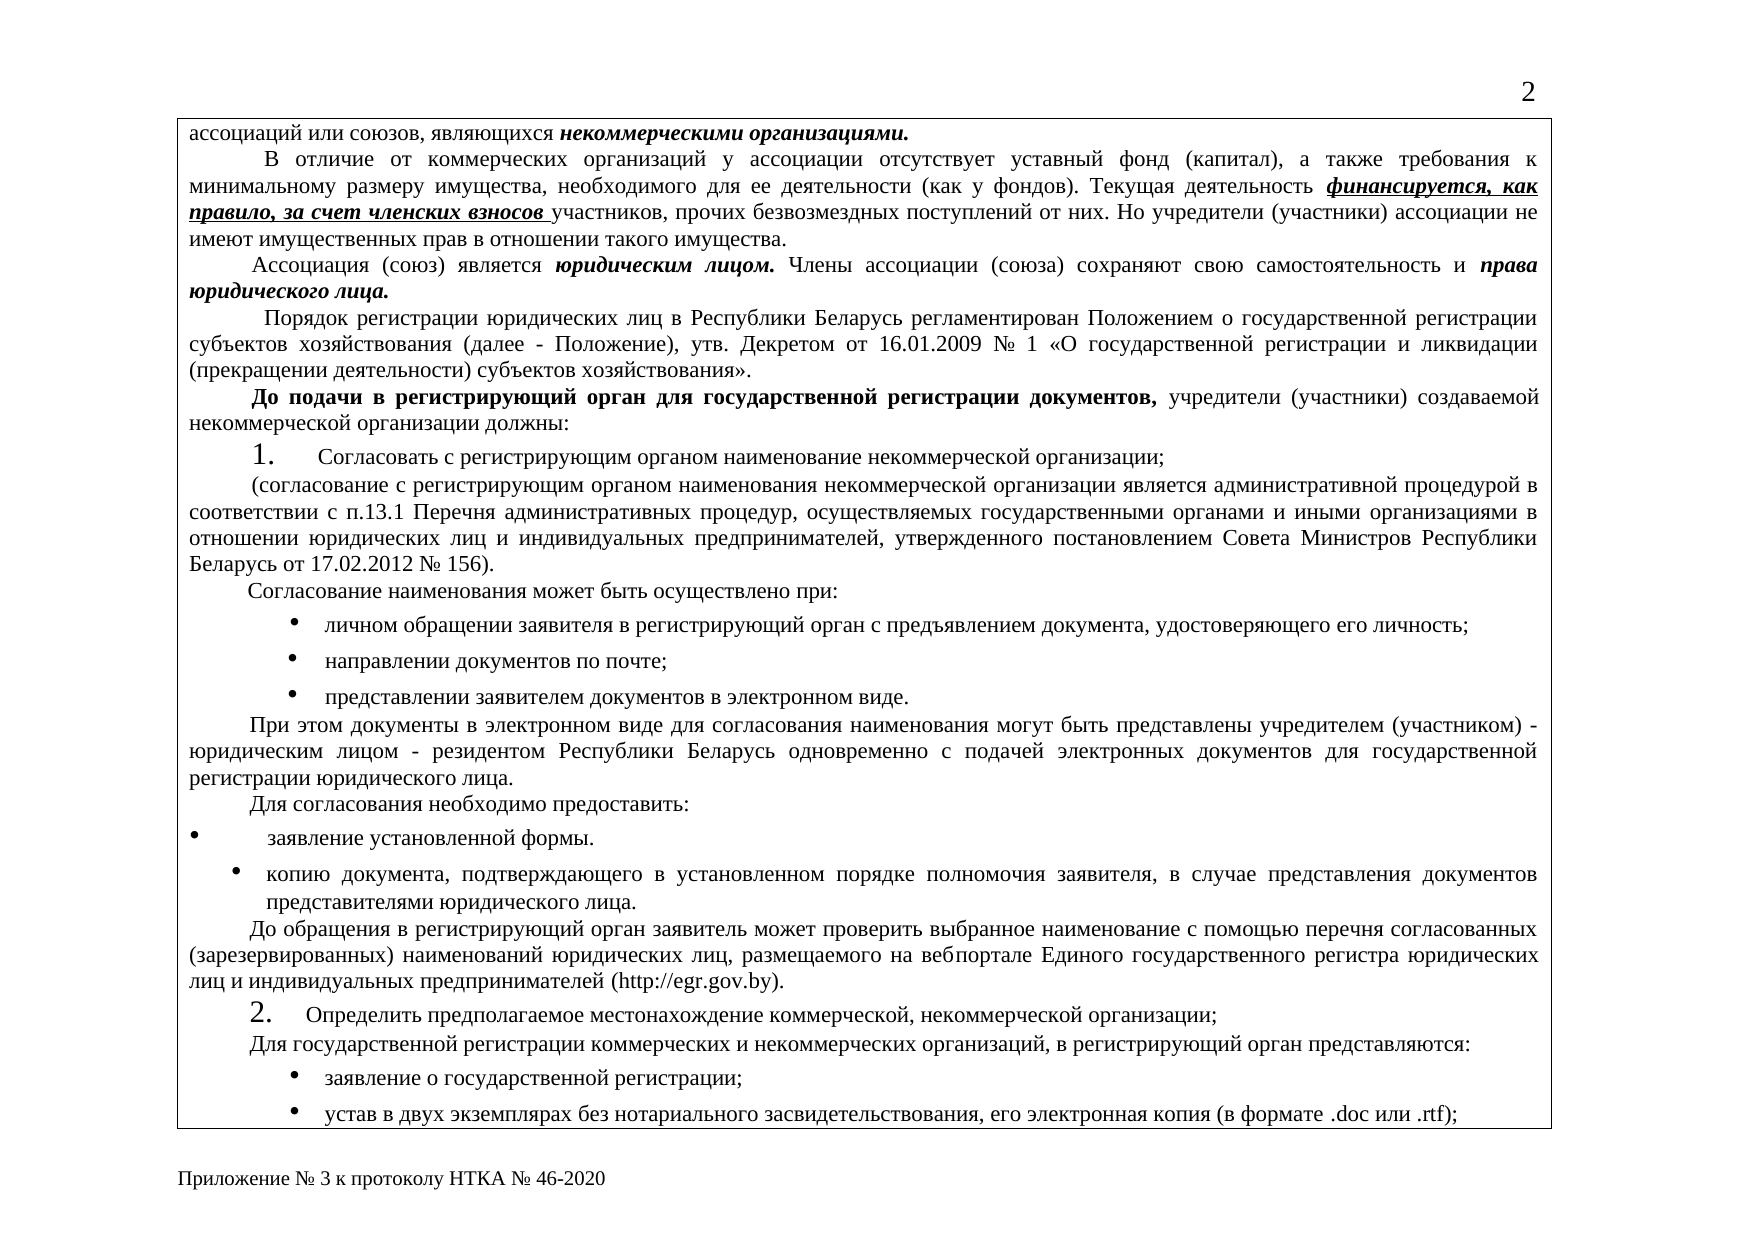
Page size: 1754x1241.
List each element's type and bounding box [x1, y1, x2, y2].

table_cell [178, 119, 1551, 1128]
